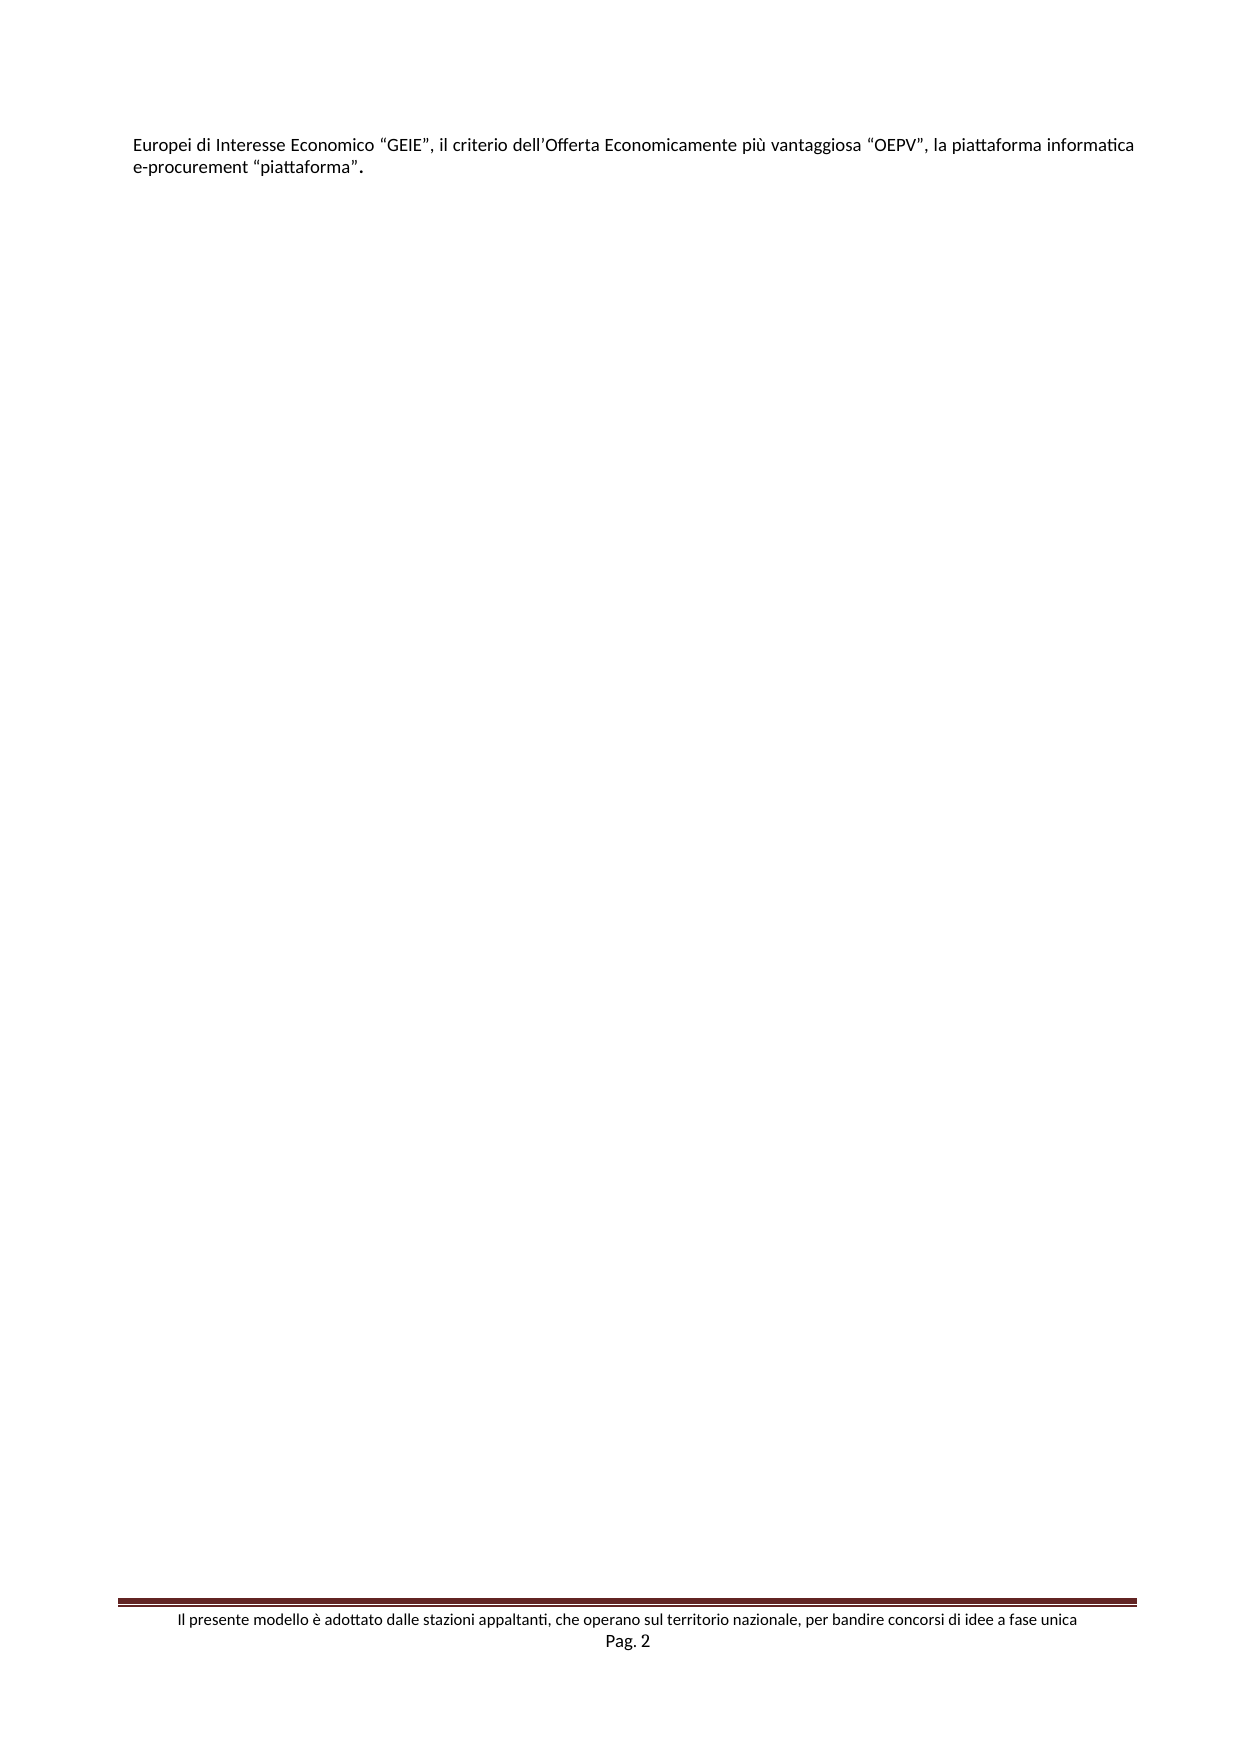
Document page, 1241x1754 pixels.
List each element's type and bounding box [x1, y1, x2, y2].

list [118, 133, 1137, 179]
